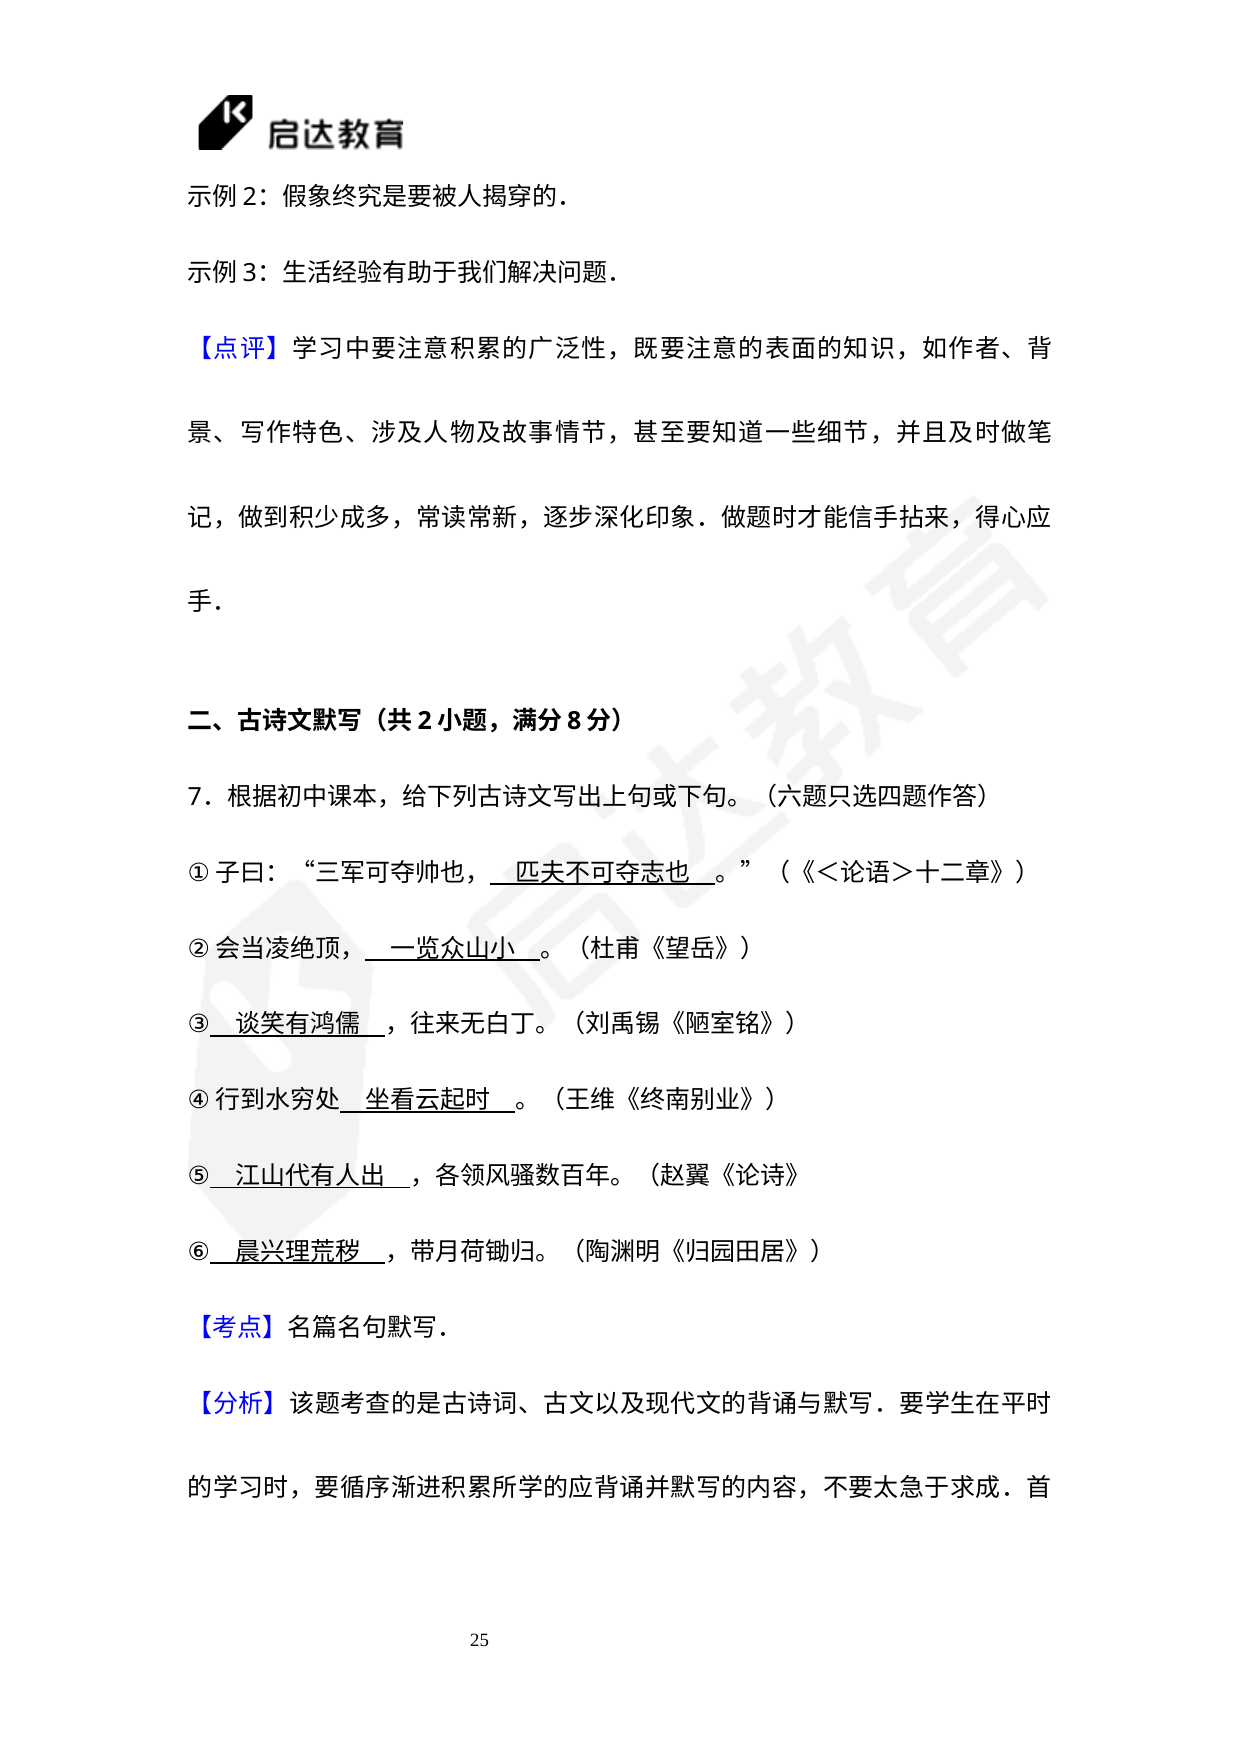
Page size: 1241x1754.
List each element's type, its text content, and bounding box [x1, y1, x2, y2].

text ③ 谈笑有鸿儒 ，往来无白丁。（刘禹锡《陋室铭》） [187, 989, 1053, 1054]
picture [198, 95, 404, 150]
text ⑥ 晨兴理荒秽 ，带月荷锄归。（陶渊明《归园田居》） [187, 1217, 1053, 1282]
text 示例3：生活经验有助于我们解决问题． [187, 238, 1053, 303]
text 二、古诗文默写（共2小题，满分8分） [187, 686, 1053, 751]
text 【考点】名篇名句默写． [187, 1293, 1053, 1358]
text 【分析】该题考查的是古诗词、古文以及现代文的背诵与默写．要学生在平时的学习时，要循序渐进积累所学的应背诵并默写的内容，不要太急于求成．首先不要混淆了所背的内容；其次是在默写时要注意不要出现错误（错别字、漏字、添字）． [187, 1369, 1053, 1518]
text ②会当凌绝顶， 一览众山小 。（杜甫《望岳》） [187, 914, 1053, 979]
text 7．根据初中课本，给下列古诗文写出上句或下句。（六题只选四题作答） [187, 762, 1053, 827]
text 【点评】学习中要注意积累的广泛性，既要注意的表面的知识，如作者、背景、写作特色、涉及人物及故事情节，甚至要知道一些细节，并且及时做笔记，做到积少成多，常读常新，逐步深化印象．做题时才能信手拈来，得心应手． [187, 314, 1053, 632]
text ④行到水穷处 坐看云起时 。（王维《终南别业》） [187, 1065, 1053, 1130]
text 示例2：假象终究是要被人揭穿的． [187, 162, 1053, 227]
text ⑤ 江山代有人出 ，各领风骚数百年。（赵翼《论诗》 [187, 1141, 1053, 1206]
text ①子曰：“三军可夺帅也， 匹夫不可夺志也 。”（《＜论语＞十二章》） [187, 838, 1053, 903]
